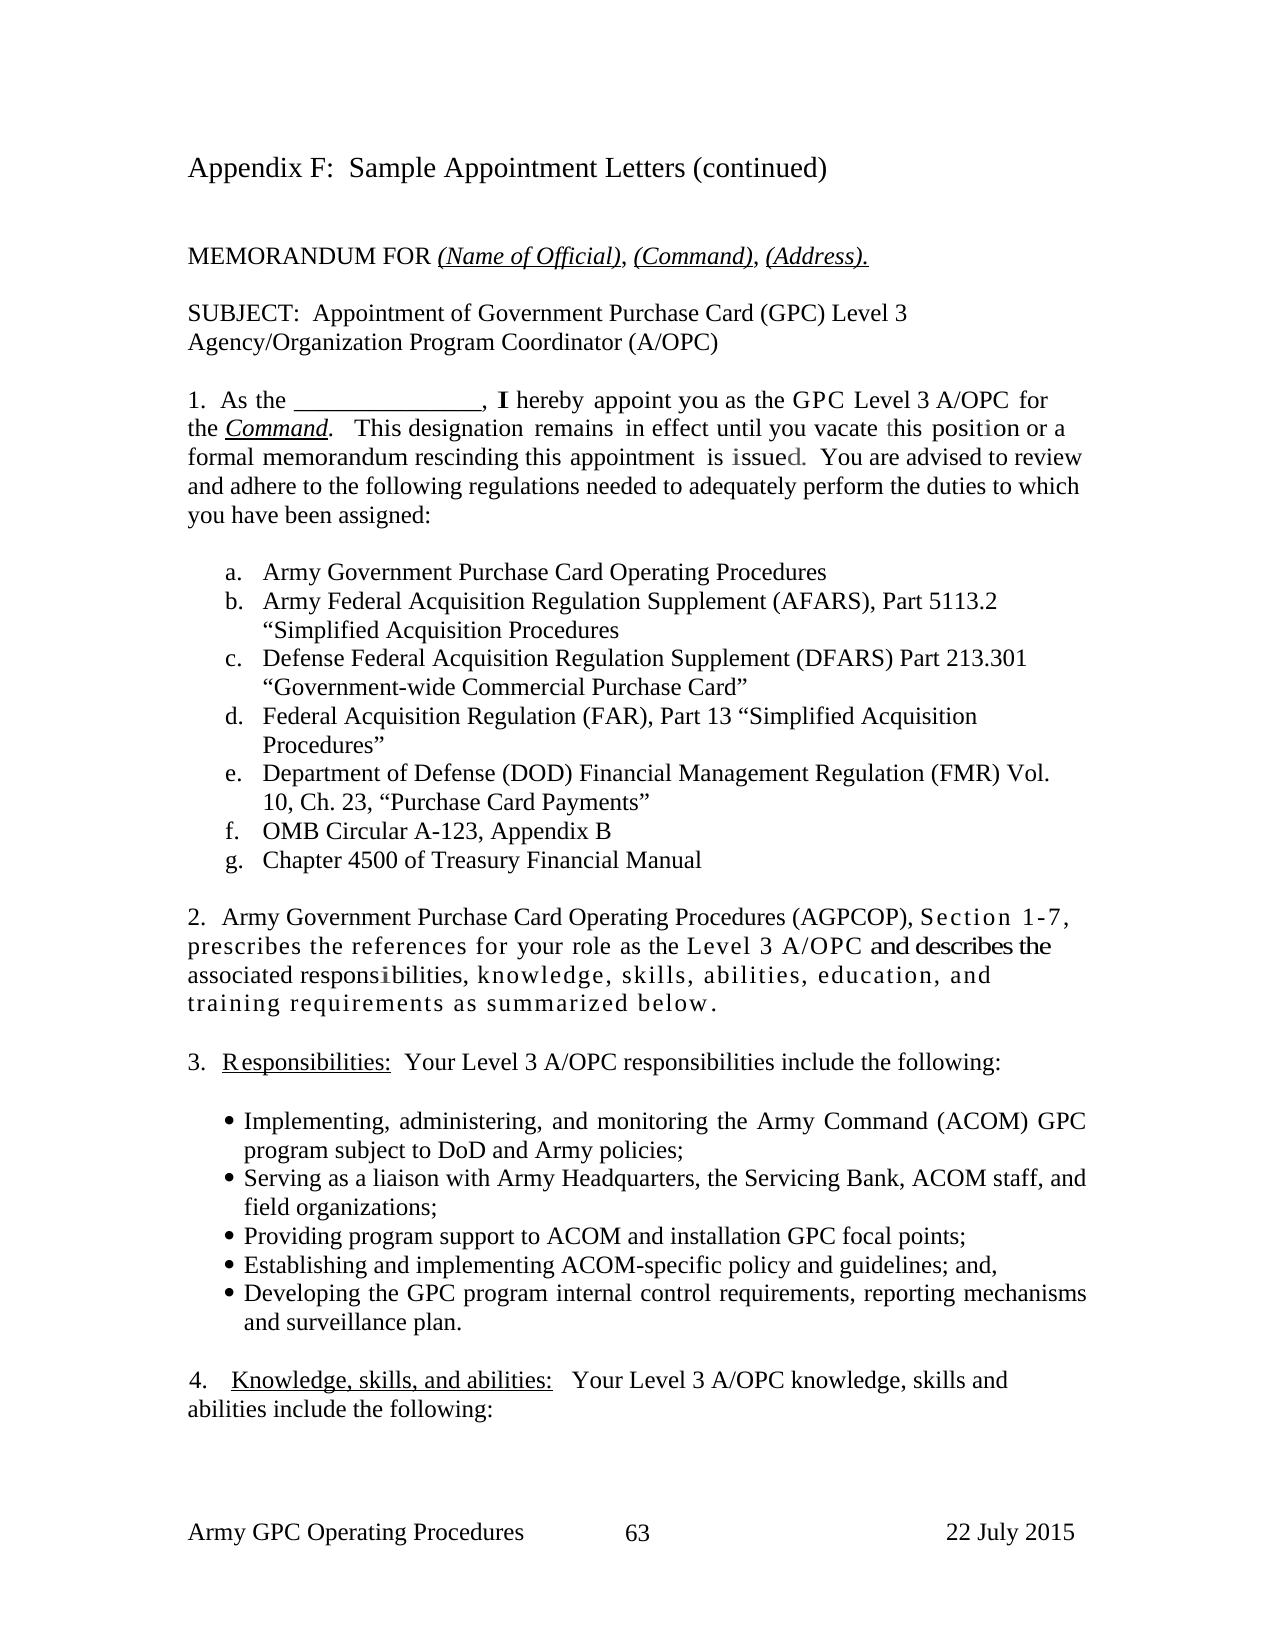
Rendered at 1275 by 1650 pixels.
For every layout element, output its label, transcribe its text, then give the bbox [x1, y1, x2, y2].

text c. Defense Federal Acquisition Regulation Supplement (DFARS) Part 213.301 “Government-wide Commercial Purchase Card” [225, 643, 1087, 701]
text  Implementing, administering, and monitoring the Army Command (ACOM) GPC program subject to DoD and Army policies; [225, 1106, 1087, 1163]
text a. Army Government Purchase Card Operating Procedures [225, 557, 1087, 586]
text 2. Army Government Purchase Card Operating Procedures (AGPCOP), Section 1-7, prescribes the references for your role as the Level 3 A/OPC and describes the associated responsibilities, knowledge, skills, abilities, education, and training requirements as summarized below. [187, 902, 1083, 1017]
text d. Federal Acquisition Regulation (FAR), Part 13 “Simplified Acquisition Procedures” [225, 701, 1087, 758]
text SUBJECT: Appointment of Government Purchase Card (GPC) Level 3 Agency/Organization Program Coordinator (A/OPC) [187, 298, 1087, 356]
text g. Chapter 4500 of Treasury Financial Manual [225, 845, 1087, 873]
text  Establishing and implementing ACOM-specific policy and guidelines; and, [225, 1250, 1087, 1278]
text b. Army Federal Acquisition Regulation Supplement (AFARS), Part 5113.2 “Simplified Acquisition Procedures [225, 586, 1087, 643]
text f. OMB Circular A-123, Appendix B [225, 816, 1087, 845]
text  Developing the GPC program internal control requirements, reporting mechanisms and surveillance plan. [225, 1278, 1087, 1336]
text  Serving as a liaison with Army Headquarters, the Servicing Bank, ACOM staff, and field organizations; [225, 1163, 1087, 1221]
text e. Department of Defense (DOD) Financial Management Regulation (FMR) Vol. 10, Ch. 23, “Purchase Card Payments” [225, 758, 1087, 816]
text Appendix F: Sample Appointment Letters (continued) [187, 150, 1087, 183]
text 3. Responsibilities: Your Level 3 A/OPC responsibilities include the following: [187, 1047, 1083, 1076]
text MEMORANDUM FOR (Name of Official), (Command), (Address). [187, 241, 1087, 270]
text 4. Knowledge, skills, and abilities: Your Level 3 A/OPC knowledge, skills and abilities include the following: [187, 1365, 1064, 1423]
text 1. As the _______________, I hereby appoint you as the GPC Level 3 A/OPC for the Command. This designation remains in effect until you vacate this position or a formal memorandum rescinding this appointment is issued. You are advised to review and adhere to the following regulations needed to adequately perform the duties to which you have been assigned: [187, 385, 1083, 528]
text  Providing program support to ACOM and installation GPC focal points; [225, 1221, 1087, 1250]
